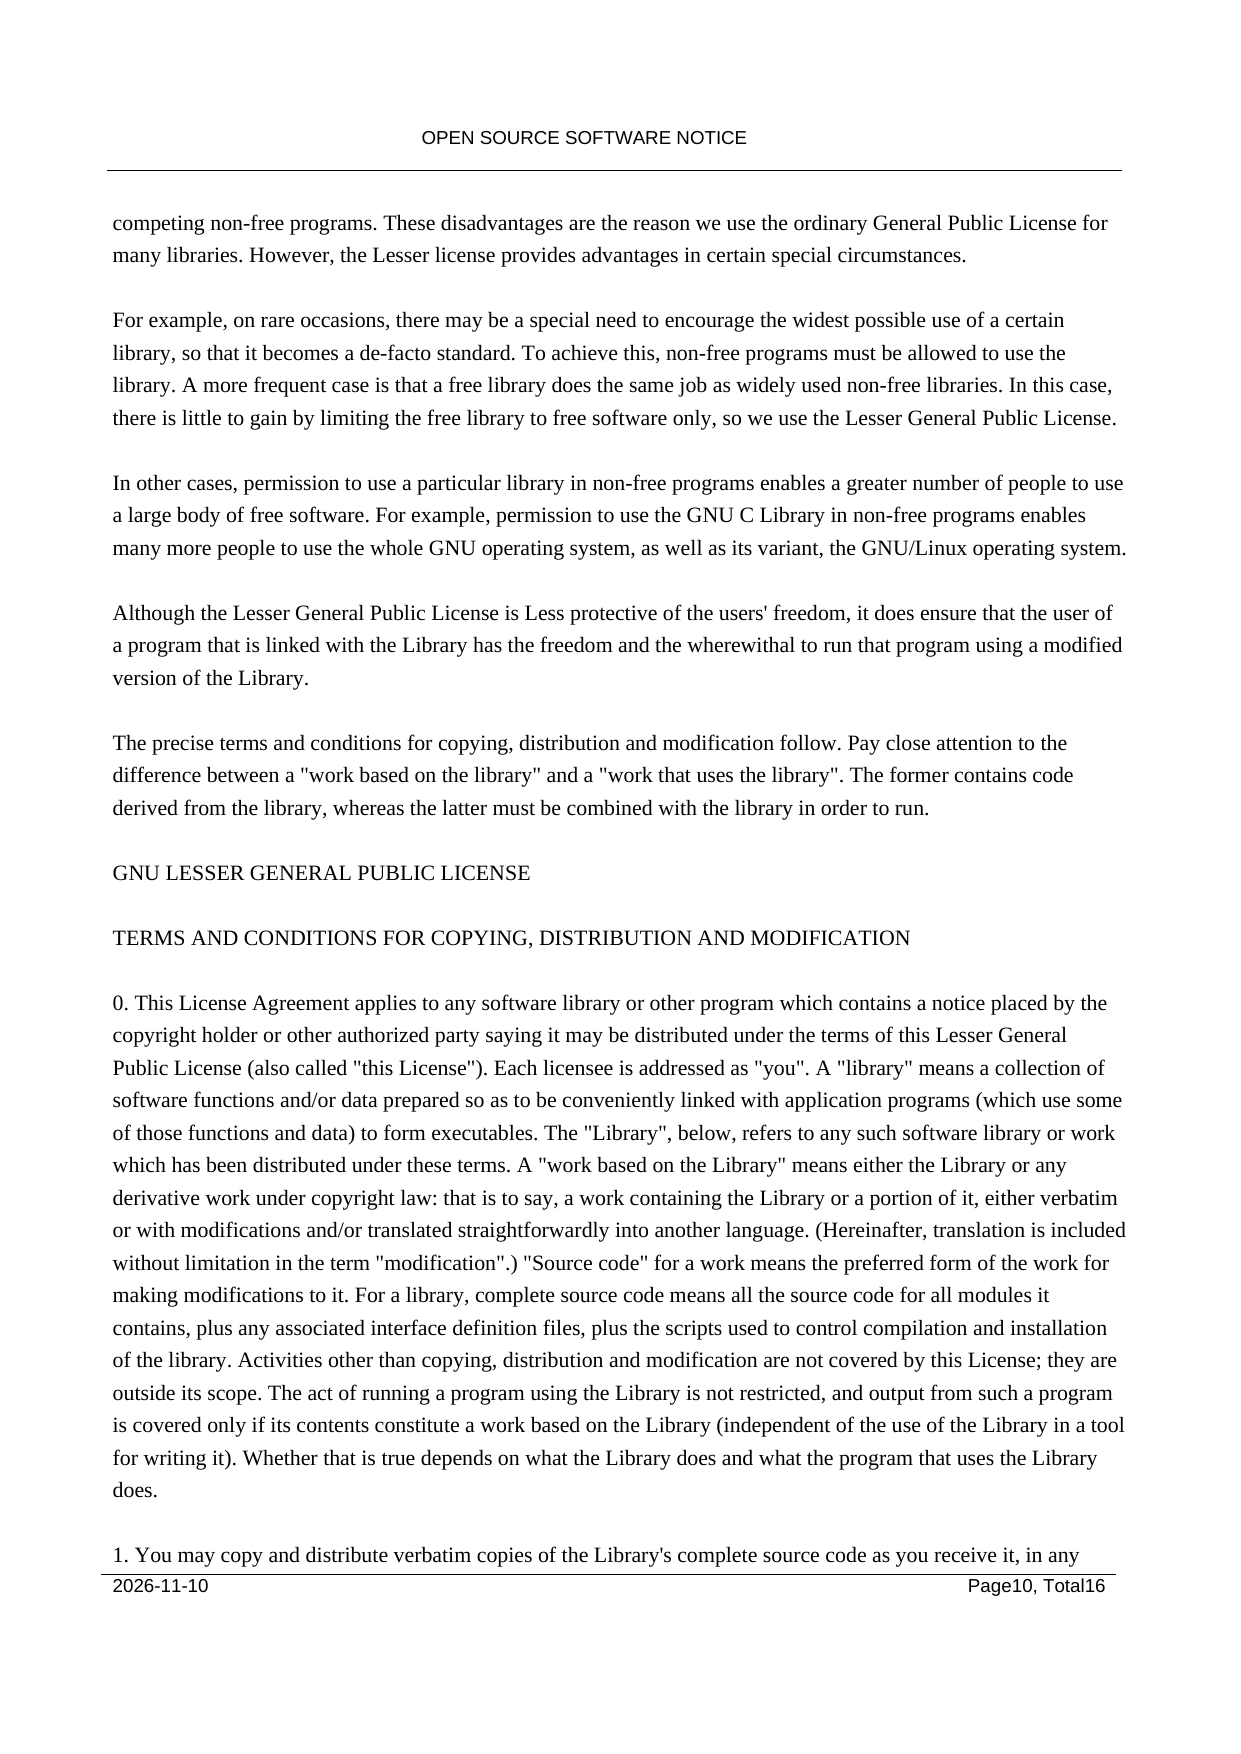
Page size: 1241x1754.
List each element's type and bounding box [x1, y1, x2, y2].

text [112, 206, 1128, 1571]
